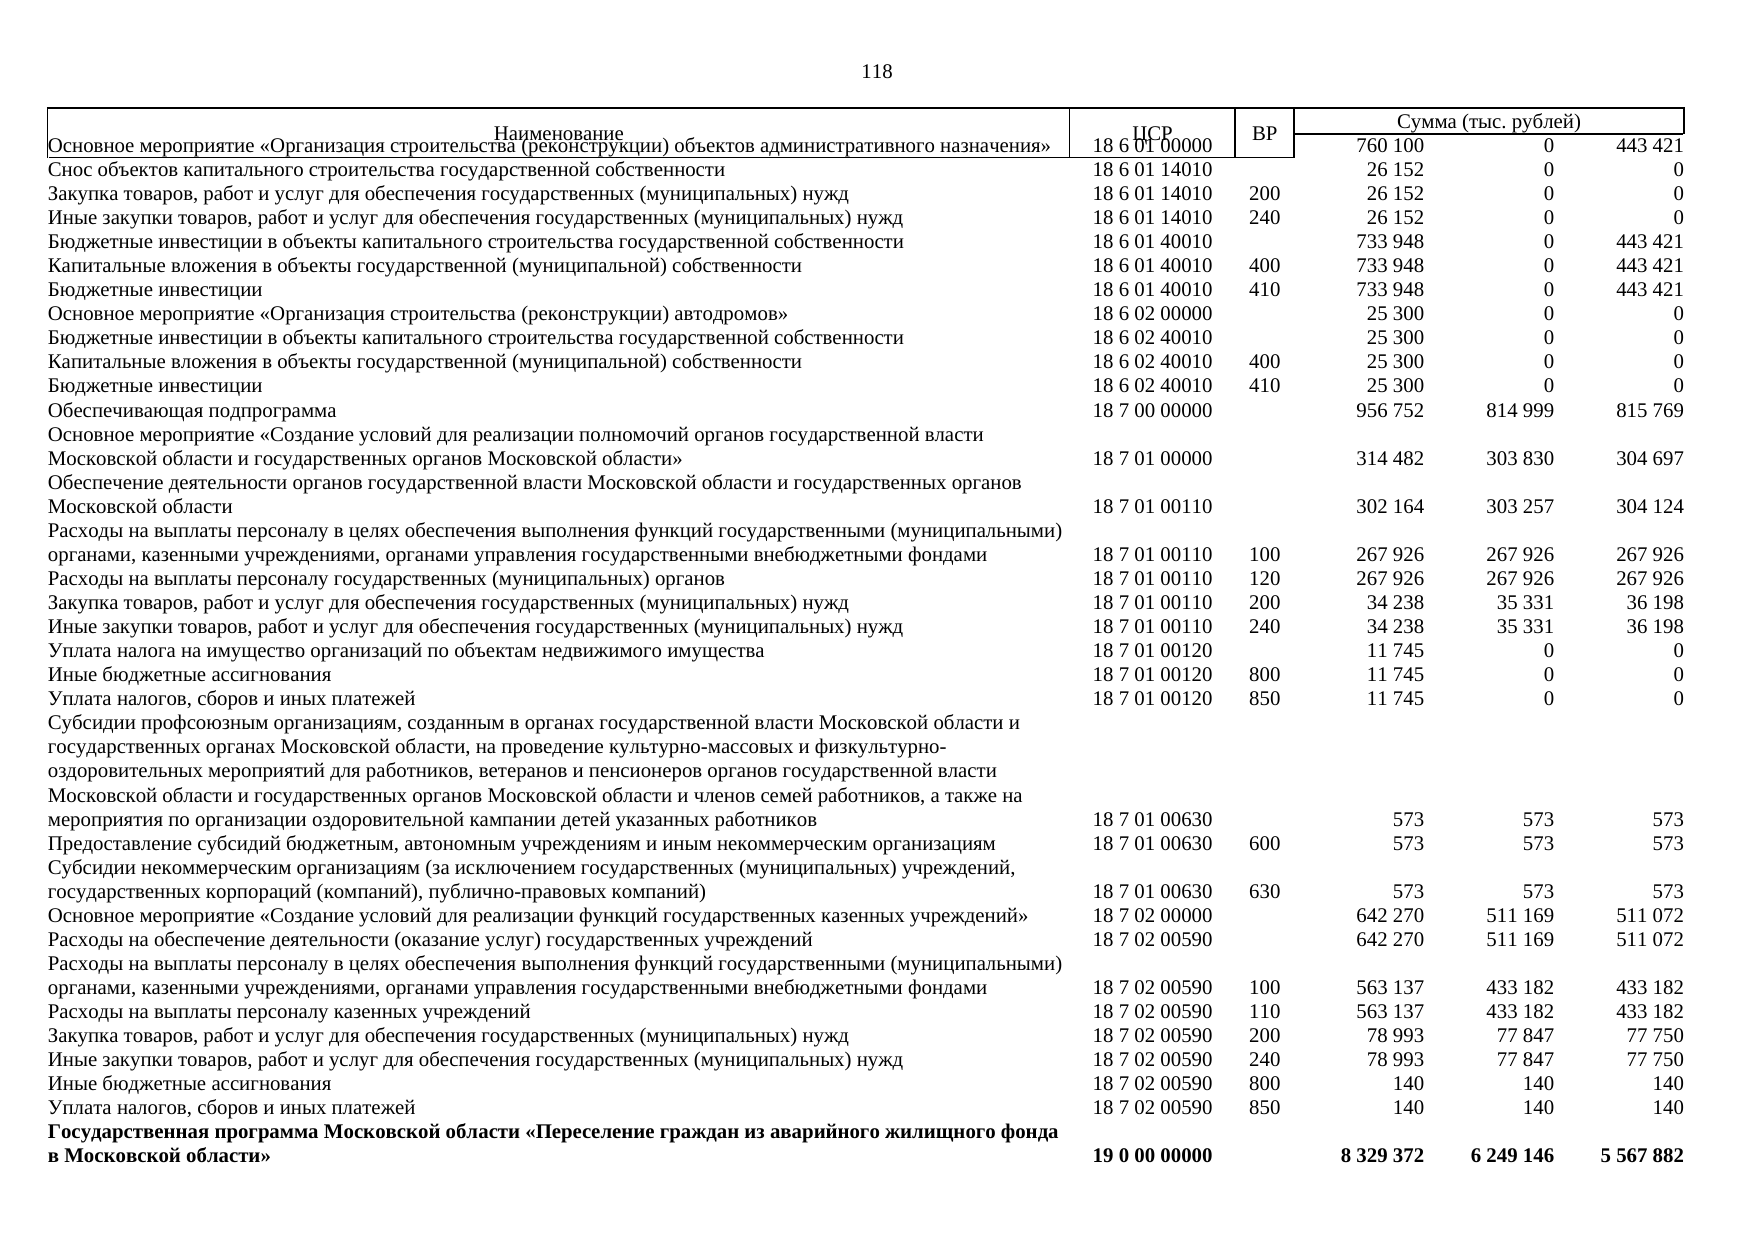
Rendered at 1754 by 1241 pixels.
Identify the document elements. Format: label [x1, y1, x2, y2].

table_header [1295, 109, 1683, 133]
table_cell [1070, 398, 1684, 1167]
table_header [48, 109, 1069, 133]
table_header [1070, 109, 1234, 133]
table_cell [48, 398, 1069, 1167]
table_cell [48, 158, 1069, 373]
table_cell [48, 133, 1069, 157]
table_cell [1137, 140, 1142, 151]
table_header [1236, 109, 1293, 133]
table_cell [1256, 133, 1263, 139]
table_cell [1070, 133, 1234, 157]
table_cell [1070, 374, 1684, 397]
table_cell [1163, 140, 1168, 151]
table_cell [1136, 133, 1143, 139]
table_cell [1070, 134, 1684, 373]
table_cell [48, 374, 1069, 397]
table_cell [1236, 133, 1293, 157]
